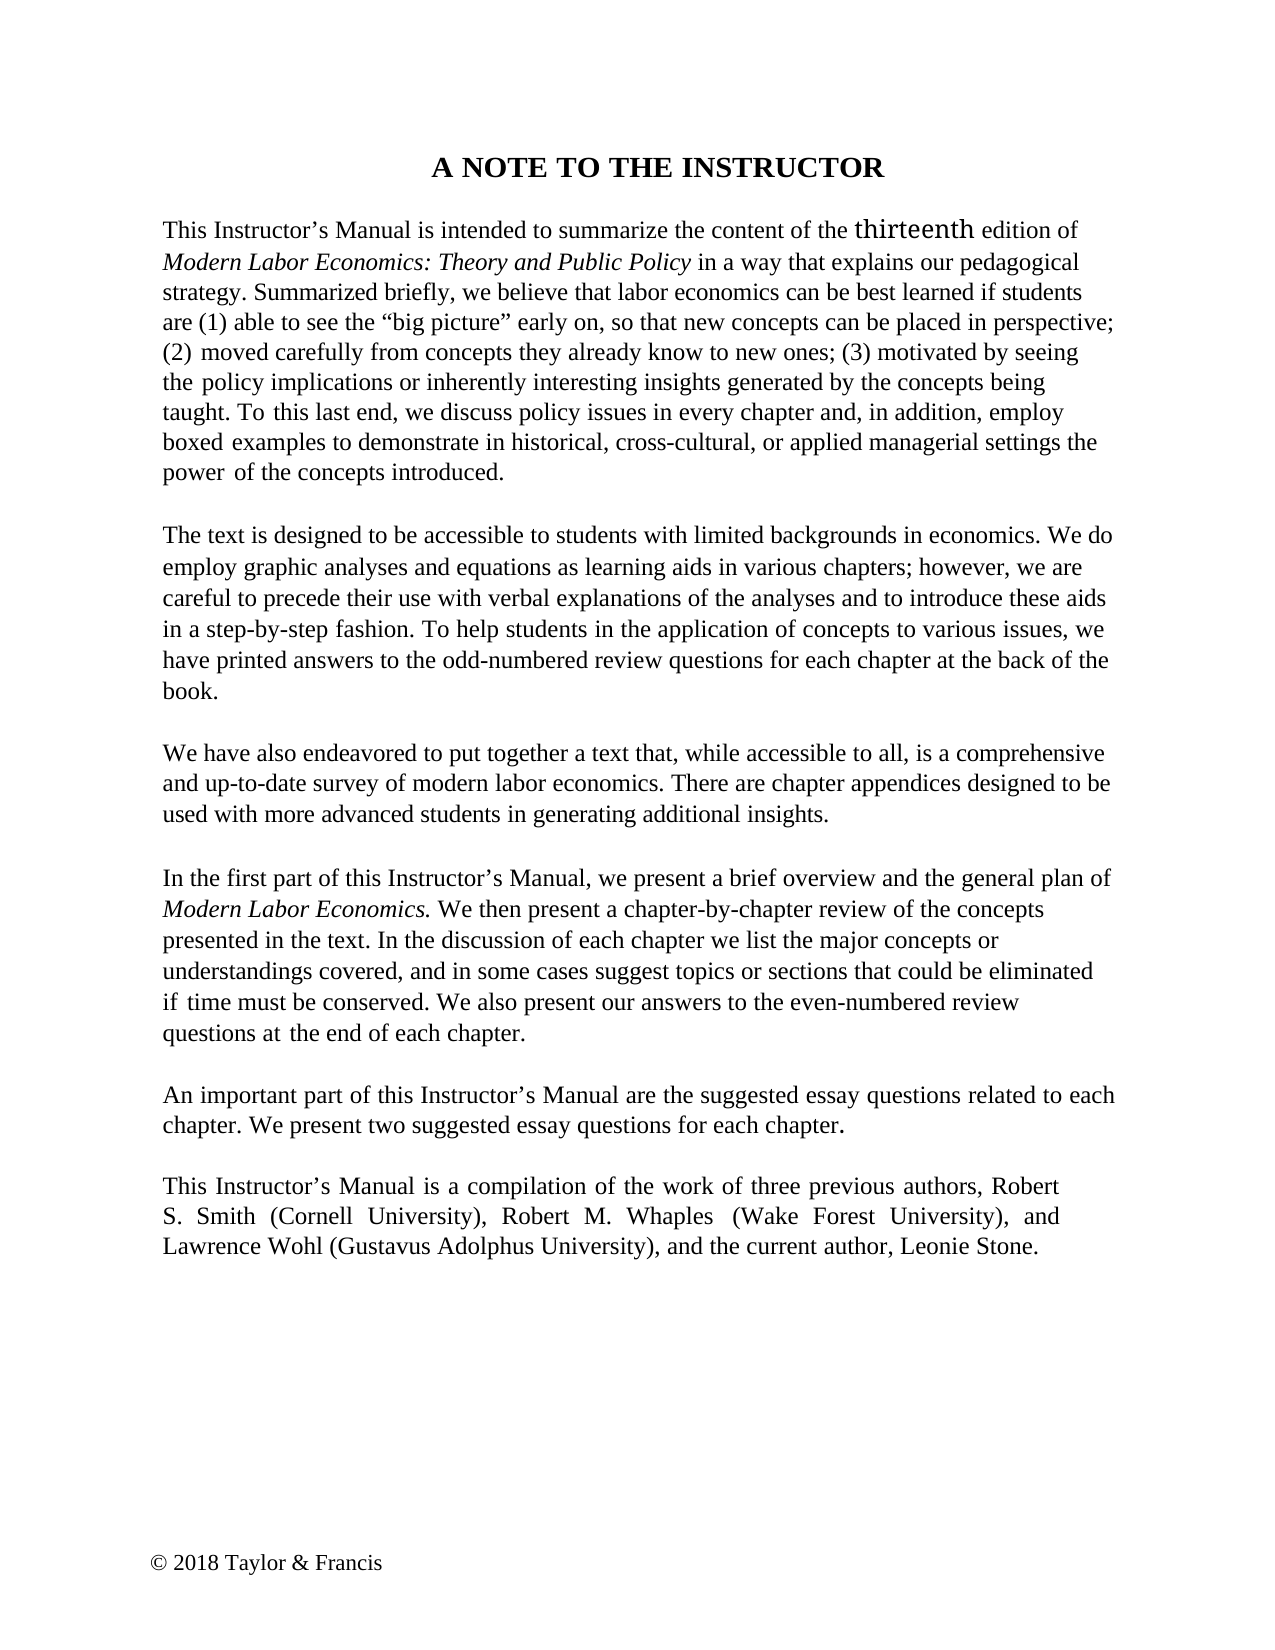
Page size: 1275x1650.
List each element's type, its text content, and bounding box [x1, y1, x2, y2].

text The text is designed to be accessible to students with limited backgrounds in economics. We do employ graphic analyses and equations as learning aids in various chapters; however, we are careful to precede their use with verbal explanations of the analyses and to introduce these aids in a step-by-step fashion. To help students in the application of concepts to various issues, we have printed answers to the odd-numbered review questions for each chapter at the back of the book. [162, 521, 1114, 704]
text A NOTE TO THE INSTRUCTOR [431, 150, 1133, 183]
text This Instructor’s Manual is intended to summarize the content of the thirteenth edition of Modern Labor Economics: Theory and Public Policy in a way that explains our pedagogical strategy. Summarized briefly, we believe that labor economics can be best learned if students are (1) able to see the “big picture” early on, so that new concepts can be placed in perspective; (2) moved carefully from concepts they already know to new ones; (3) motivated by seeing the policy implications or inherently interesting insights generated by the concepts being taught. To this last end, we discuss policy issues in every chapter and, in addition, employ boxed examples to demonstrate in historical, cross-cultural, or applied managerial settings the power of the concepts introduced. [162, 212, 1114, 485]
text In the first part of this Instructor’s Manual, we present a brief overview and the general plan of Modern Labor Economics. We then present a chapter-by-chapter review of the concepts presented in the text. In the discussion of each chapter we list the major concepts or understandings covered, and in some cases suggest topics or sections that could be eliminated if time must be conserved. We also present our answers to the even-numbered review questions at the end of each chapter. [162, 863, 1114, 1047]
text We have also endeavored to put together a text that, while accessible to all, is a comprehensive and up-to-date survey of modern labor economics. There are chapter appendices designed to be used with more advanced students in generating additional insights. [162, 738, 1114, 828]
text An important part of this Instructor’s Manual are the suggested essay questions related to each chapter. We present two suggested essay questions for each chapter. [162, 1078, 1117, 1140]
text This Instructor’s Manual is a compilation of the work of three previous authors, Robert S. Smith (Cornell University), Robert M. Whaples (Wake Forest University), and Lawrence Wohl (Gustavus Adolphus University), and the current author, Leonie Stone. [162, 1171, 1059, 1260]
